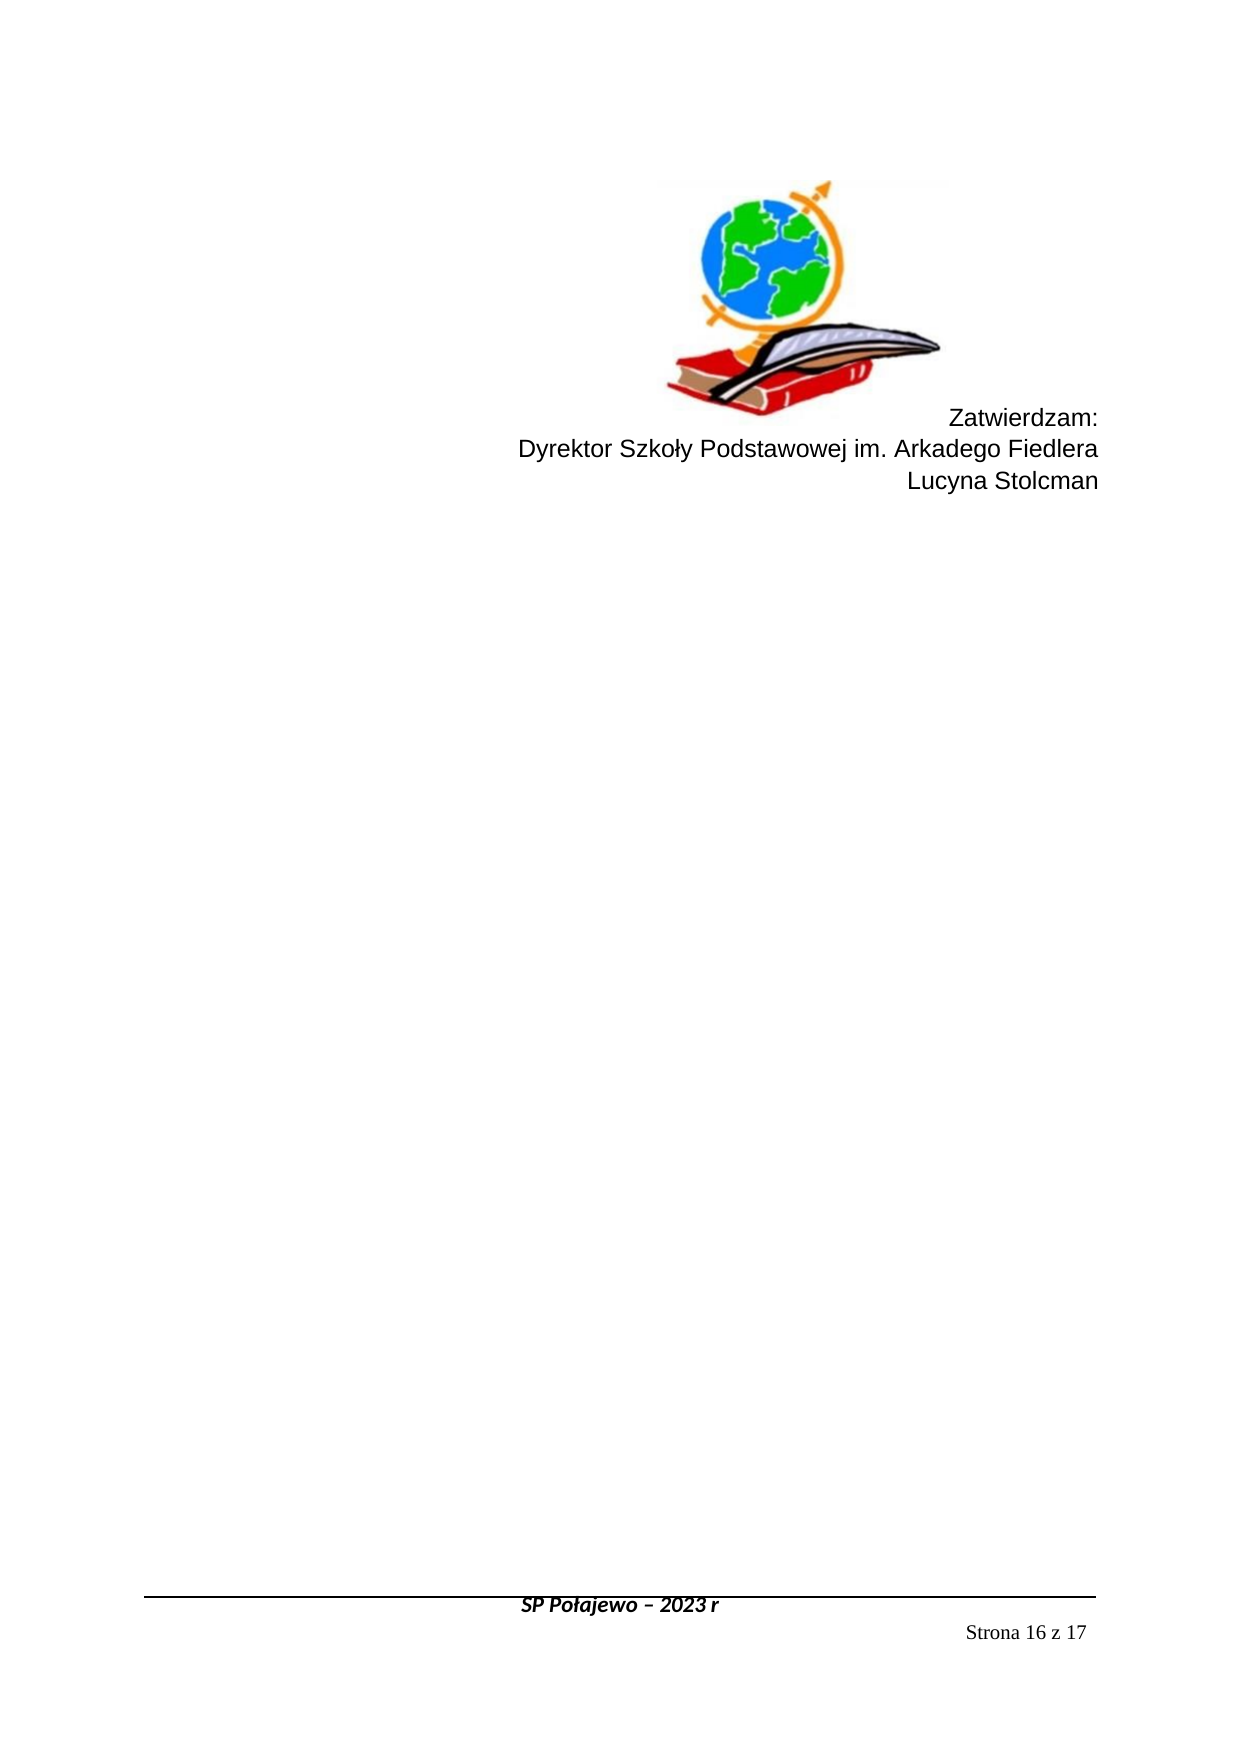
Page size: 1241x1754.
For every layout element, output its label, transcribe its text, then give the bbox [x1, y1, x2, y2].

text Dyrektor Szkoły Podstawowej im. Arkadego Fiedlera [148, 434, 1098, 463]
picture [656, 180, 949, 426]
text Lucyna Stolcman [148, 466, 1098, 495]
